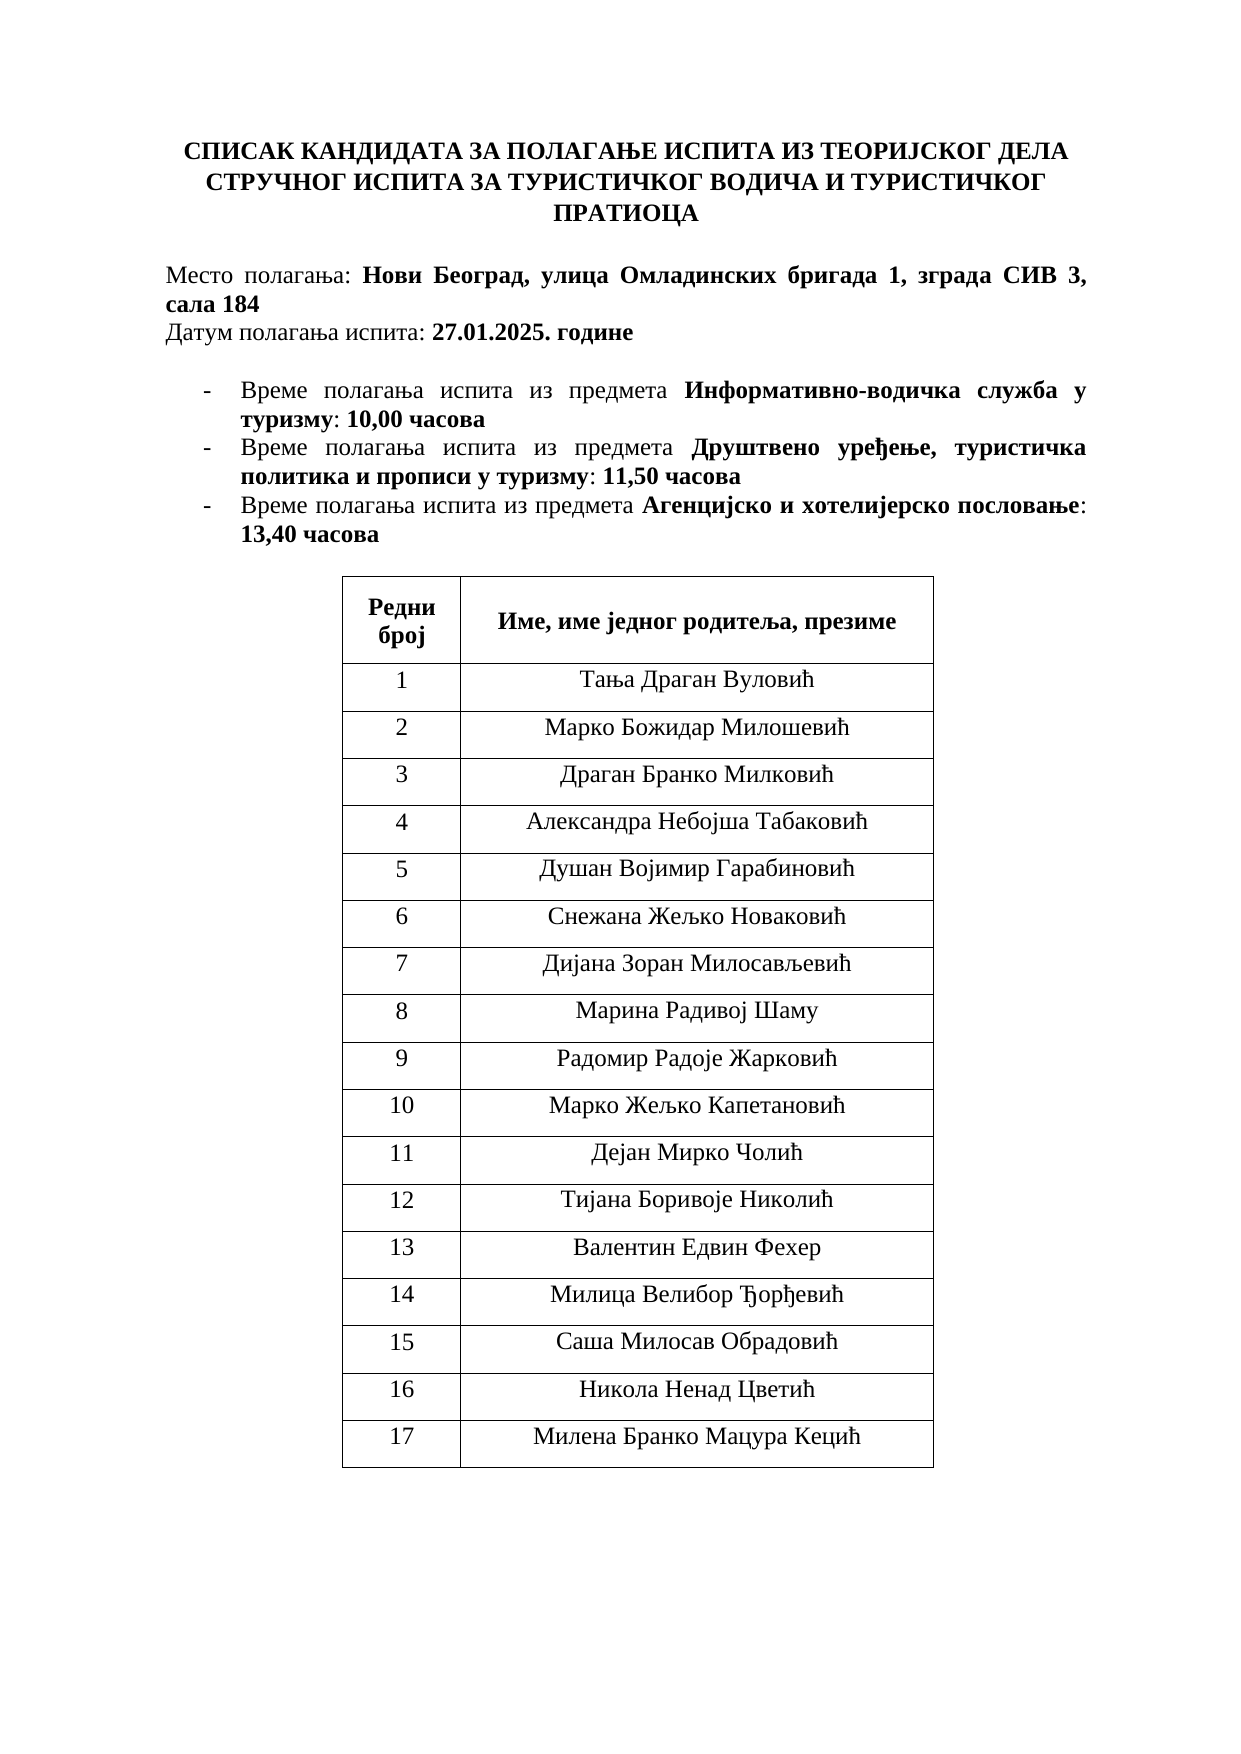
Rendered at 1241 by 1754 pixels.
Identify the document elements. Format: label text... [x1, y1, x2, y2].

table_cell Драган Бранко Милковић [461, 759, 933, 805]
text Датум полагања испита: 27.01.2025. године [165, 317, 1087, 346]
table_cell Марина Радивој Шаму [461, 995, 933, 1042]
table_cell 2 [343, 712, 460, 758]
table_cell 13 [343, 1232, 460, 1278]
table_cell 12 [343, 1185, 460, 1231]
list Време полагања испита из предмета Друштвено уређење, туристичка политика и прописи у туризму: 11,50 часова [203, 432, 1087, 490]
list Време полагања испита из предмета Агенцијско и хотелијерско пословање: 13,40 часова [203, 490, 1087, 547]
table_cell Дејан Мирко Чолић [461, 1137, 933, 1183]
table_cell Александра Небојша Табаковић [461, 806, 933, 852]
text СПИСАК КАНДИДАТА ЗА ПОЛАГАЊЕ ИСПИТА ИЗ ТЕОРИЈСКОГ ДЕЛА СТРУЧНОГ ИСПИТА ЗА ТУРИСТИЧКОГ ВОДИЧА И ТУРИСТИЧКОГ ПРАТИОЦА [165, 136, 1087, 227]
table_cell 5 [343, 854, 460, 900]
table_cell Милица Велибор Ђорђевић [461, 1279, 933, 1325]
table_cell Марко Жељко Капетановић [461, 1090, 933, 1136]
table_cell 3 [343, 759, 460, 805]
table_cell Саша Милосав Обрадовић [461, 1326, 933, 1373]
table_cell 7 [343, 948, 460, 994]
table_cell Милена Бранко Мацура Кецић [461, 1421, 933, 1467]
table_cell 14 [343, 1279, 460, 1325]
table_header Име, име једног родитеља, презиме [461, 577, 933, 663]
table_cell 15 [343, 1326, 460, 1373]
table_cell 8 [343, 995, 460, 1042]
table_header Редни број [343, 577, 460, 663]
table_cell Дијана Зоран Милосављевић [461, 948, 933, 994]
table_cell Радомир Радоје Жарковић [461, 1043, 933, 1089]
table_cell Душан Војимир Гарабиновић [461, 854, 933, 900]
table_cell 4 [343, 806, 460, 852]
text Место полагања: Нови Београд, улица Омладинских бригада 1, зграда СИВ 3, сала 184 [165, 260, 1087, 317]
table_cell 6 [343, 901, 460, 947]
table_cell 1 [343, 664, 460, 711]
list Време полагања испита из предмета Информативно-водичка служба у туризму: 10,00 часова [203, 375, 1087, 432]
table_cell 9 [343, 1043, 460, 1089]
table_cell Тања Драган Вуловић [461, 664, 933, 711]
table_cell Тијана Боривоје Николић [461, 1185, 933, 1231]
table_cell 16 [343, 1374, 460, 1420]
table_cell Снежана Жељко Новаковић [461, 901, 933, 947]
table_cell 17 [343, 1421, 460, 1467]
table_cell Валентин Едвин Фехер [461, 1232, 933, 1278]
table_cell Марко Божидар Милошевић [461, 712, 933, 758]
table_cell 11 [343, 1137, 460, 1183]
table_cell 10 [343, 1090, 460, 1136]
table_cell Никола Ненад Цветић [461, 1374, 933, 1420]
